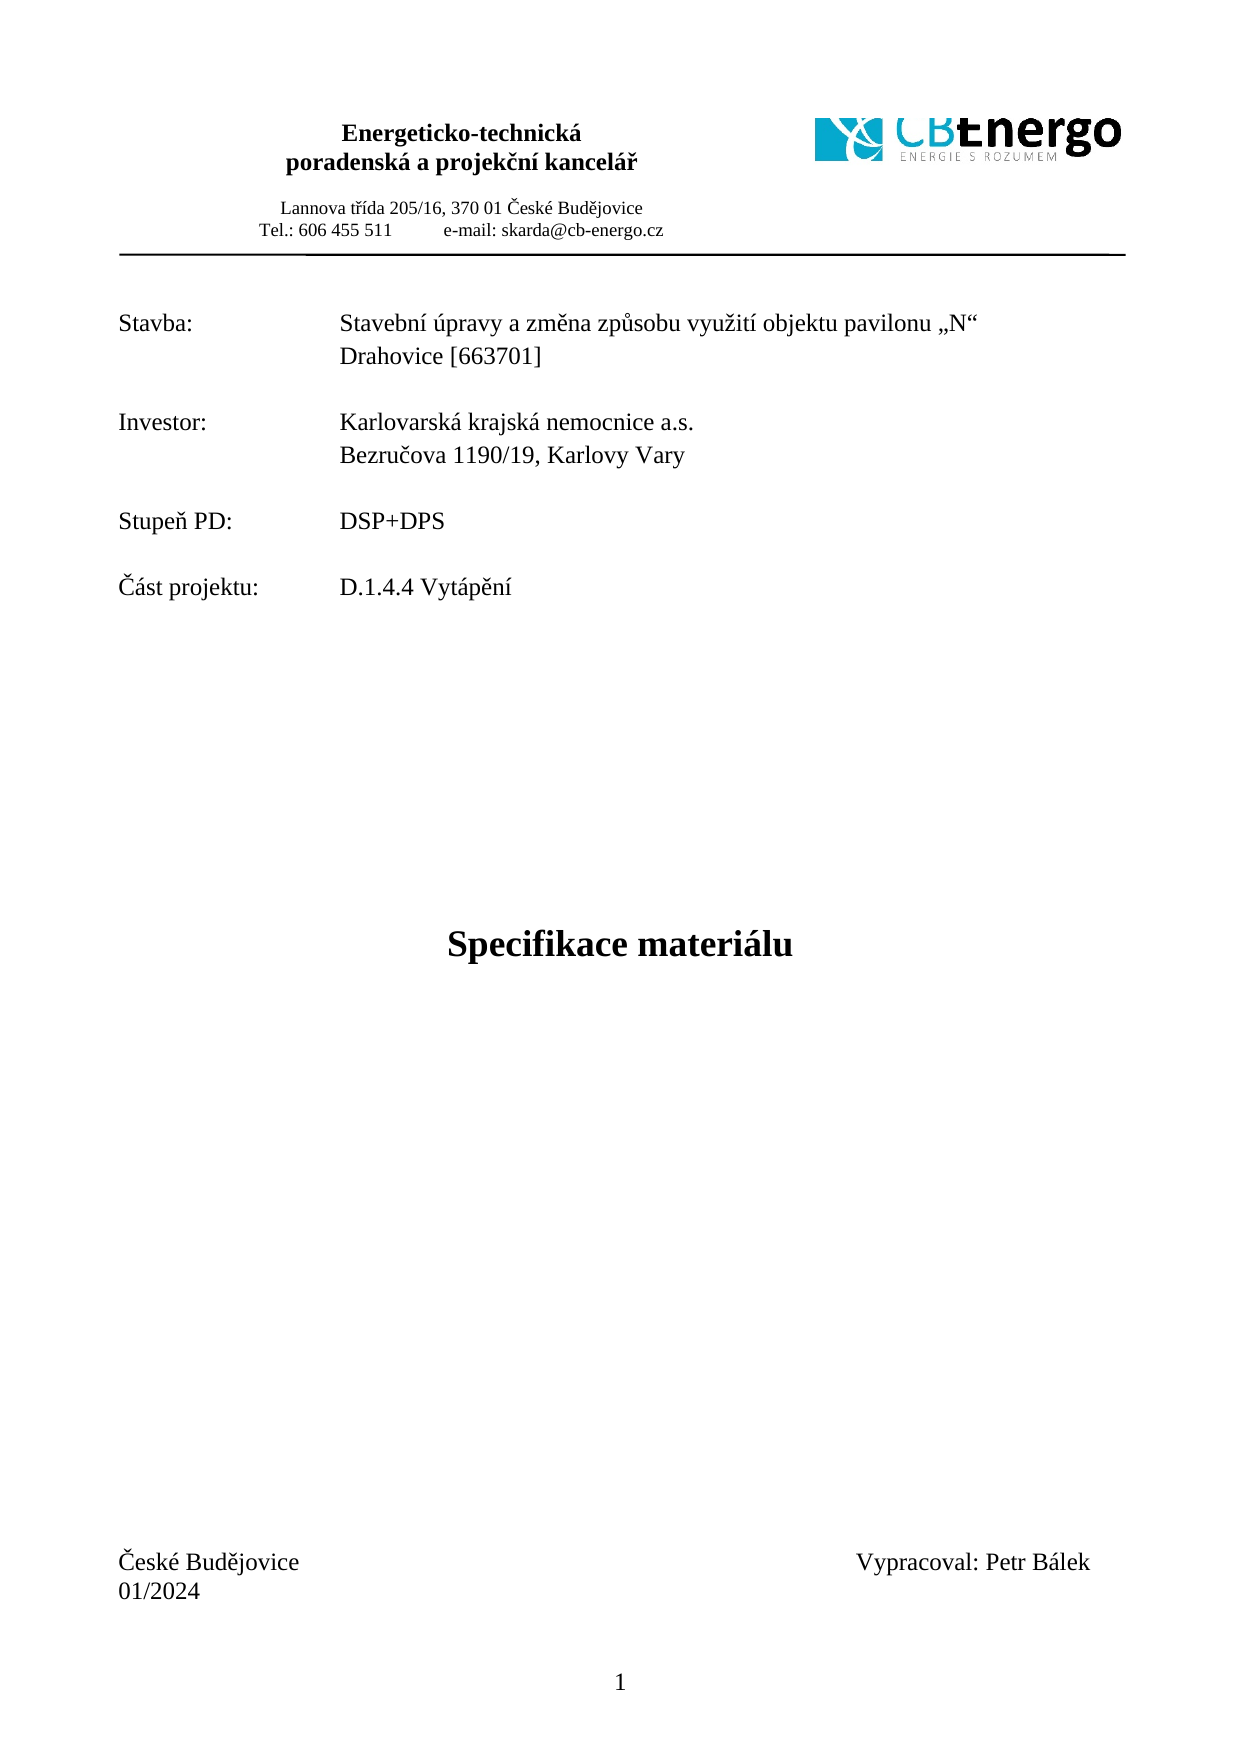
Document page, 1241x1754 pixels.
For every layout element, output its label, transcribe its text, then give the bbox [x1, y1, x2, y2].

text České Budějovice Vypracoval: Petr Bálek [118, 1547, 1122, 1576]
text Specifikace materiálu [118, 922, 1122, 965]
table_header [812, 118, 1211, 251]
picture [934, 118, 946, 126]
text Část projektu: D.1.4.4 Vytápění [118, 572, 1122, 601]
table_header Energeticko-technická poradenská a projekční kancelář Lannova třída 205/16, 370 01 České Budějovice Tel.: 606 455 511 e-mail: skarda@cb-energo.cz [111, 118, 812, 251]
text Stavba: Stavební úpravy a změna způsobu využití objektu pavilonu „N“ [118, 308, 1122, 337]
text Stupeň PD: DSP+DPS [118, 506, 1122, 535]
text 01/2024 [118, 1576, 1122, 1604]
picture [812, 118, 1129, 196]
text Bezručova 1190/19, Karlovy Vary [266, 440, 1122, 469]
text Drahovice [663701] [118, 341, 1122, 370]
text Investor: Karlovarská krajská nemocnice a.s. [118, 407, 1122, 436]
